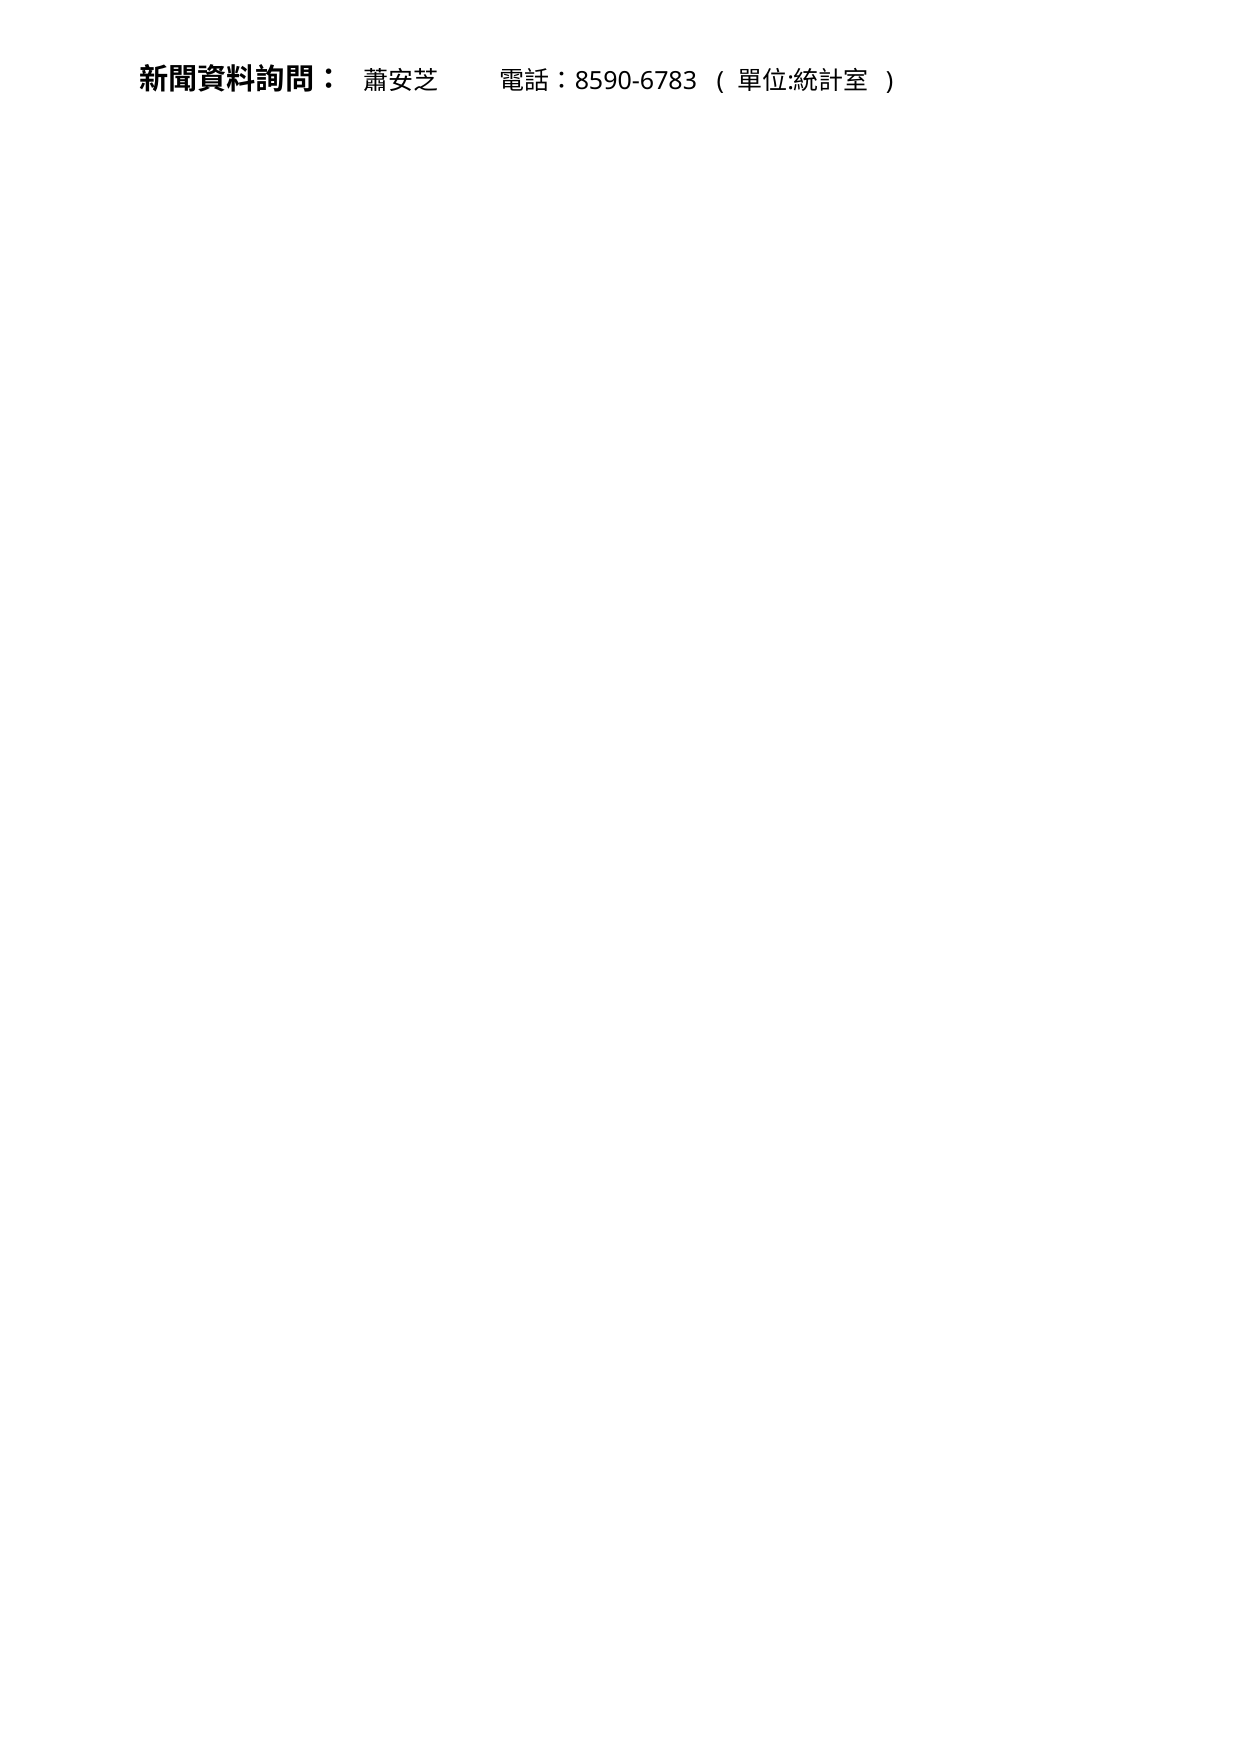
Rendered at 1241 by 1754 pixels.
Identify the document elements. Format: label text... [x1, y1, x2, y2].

text 新聞資料詢問： 蕭安芝 電話：8590-6783 ( 單位:統計室 ) [89, 63, 1092, 96]
